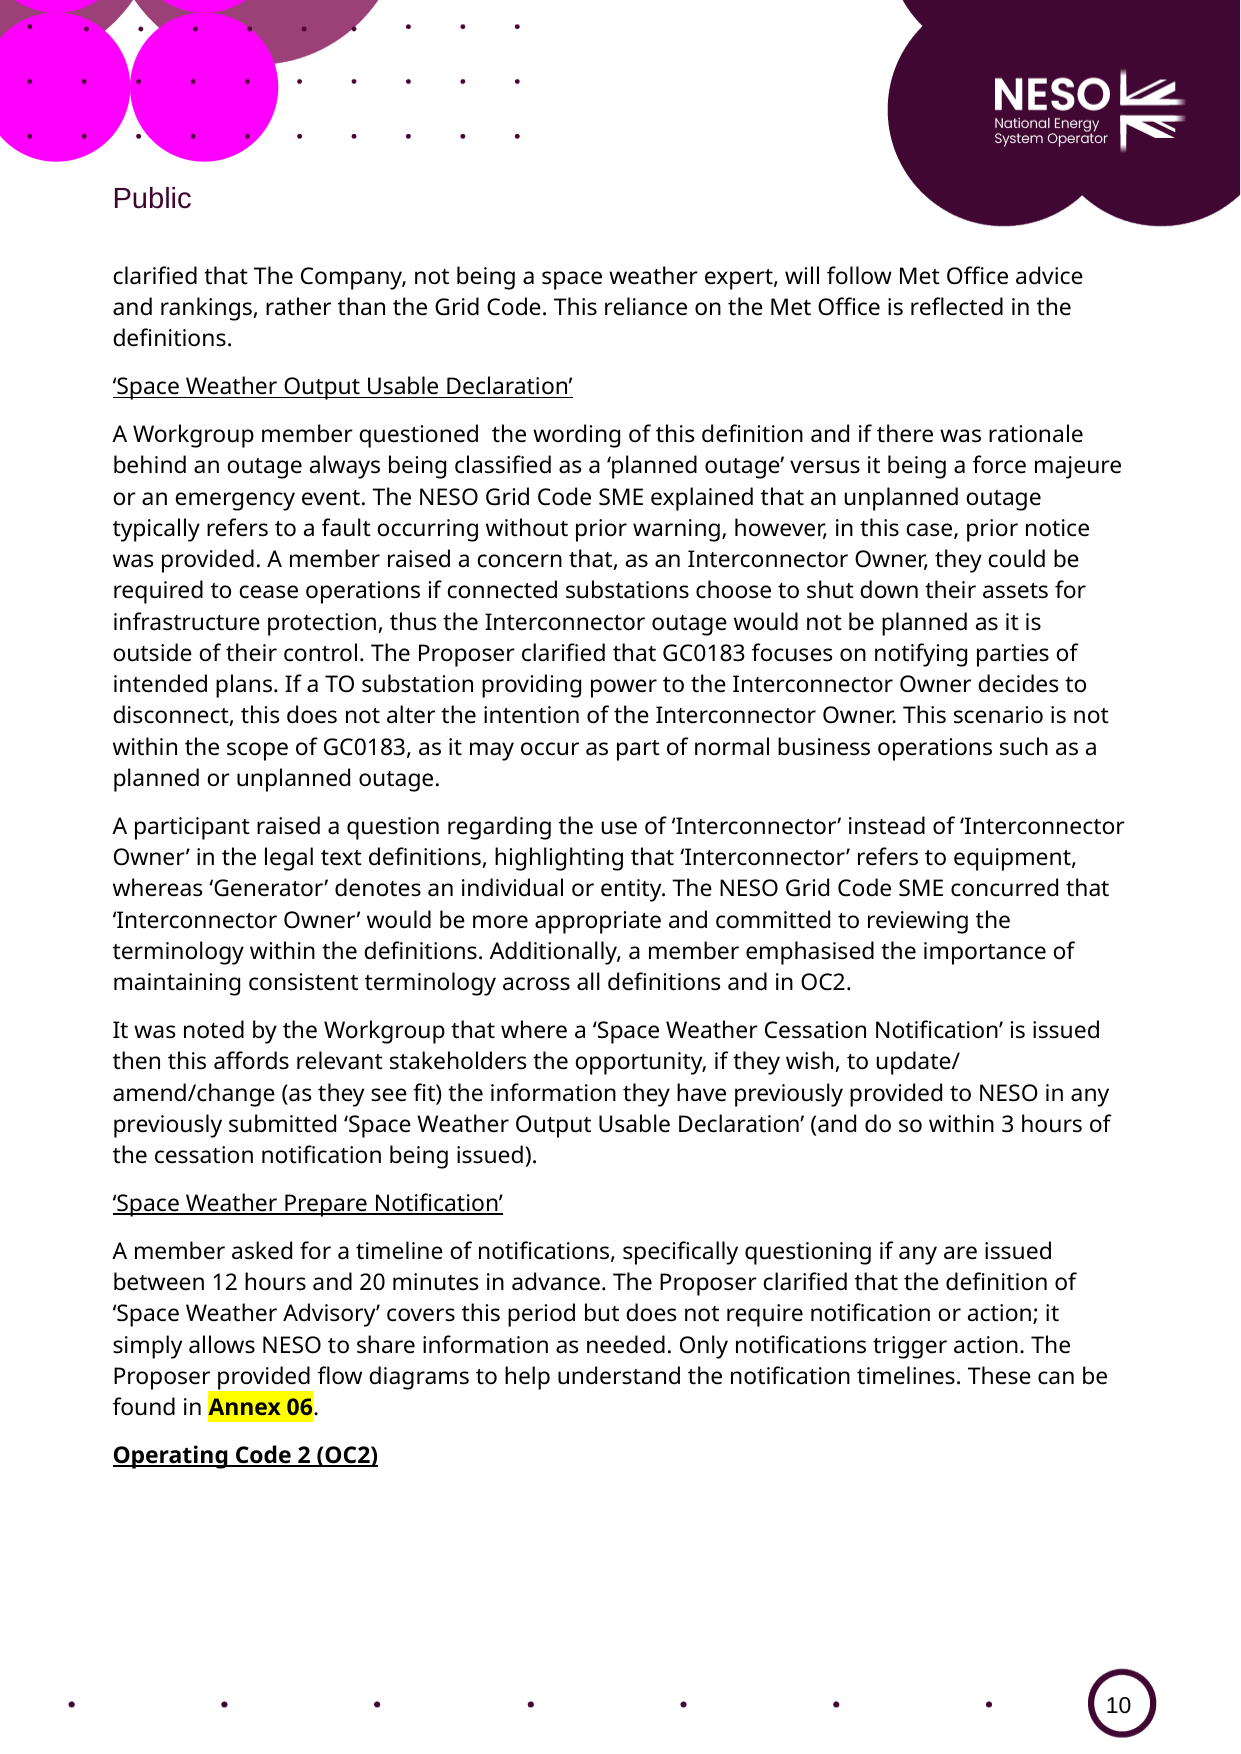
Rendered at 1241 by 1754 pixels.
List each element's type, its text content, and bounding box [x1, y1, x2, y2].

text A member asked for a timeline of notifications, specifically questioning if any are issued between 12 hours and 20 minutes in advance. The Proposer clarified that the definition of ‘Space Weather Advisory’ covers this period but does not require notification or action; it simply allows NESO to share information as needed. Only notifications trigger action. The Proposer provided flow diagrams to help understand the notification timelines. These can be found in Annex 06. [112, 1235, 1128, 1422]
text Operating Code 2 (OC2) [112, 1439, 1128, 1470]
text A Workgroup member questioned the wording of this definition and if there was rationale behind an outage always being classified as a ‘planned outage’ versus it being a force majeure or an emergency event. The NESO Grid Code SME explained that an unplanned outage typically refers to a fault occurring without prior warning, however, in this case, prior notice was provided. A member raised a concern that, as an Interconnector Owner, they could be required to cease operations if connected substations choose to shut down their assets for infrastructure protection, thus the Interconnector outage would not be planned as it is outside of their control. The Proposer clarified that GC0183 focuses on notifying parties of intended plans. If a TO substation providing power to the Interconnector Owner decides to disconnect, this does not alter the intention of the Interconnector Owner. This scenario is not within the scope of GC0183, as it may occur as part of normal business operations such as a planned or unplanned outage. [112, 418, 1128, 793]
picture [0, 0, 1241, 1754]
text A participant raised a question regarding the use of ‘Interconnector’ instead of ‘Interconnector Owner’ in the legal text definitions, highlighting that ‘Interconnector’ refers to equipment, whereas ‘Generator’ denotes an individual or entity. The NESO Grid Code SME concurred that ‘Interconnector Owner’ would be more appropriate and committed to reviewing the terminology within the definitions. Additionally, a member emphasised the importance of maintaining consistent terminology across all definitions and in OC2. [112, 810, 1128, 997]
text ‘Space Weather Prepare Notification’ [112, 1187, 1128, 1218]
text ‘Space Weather Output Usable Declaration’ [112, 370, 1128, 402]
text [112, 260, 1128, 354]
text It was noted by the Workgroup that where a ‘Space Weather Cessation Notification’ is issued then this affords relevant stakeholders the opportunity, if they wish, to update/ amend/change (as they see fit) the information they have previously provided to NESO in any previously submitted ‘Space Weather Output Usable Declaration’ (and do so within 3 hours of the cessation notification being issued). [112, 1014, 1128, 1170]
